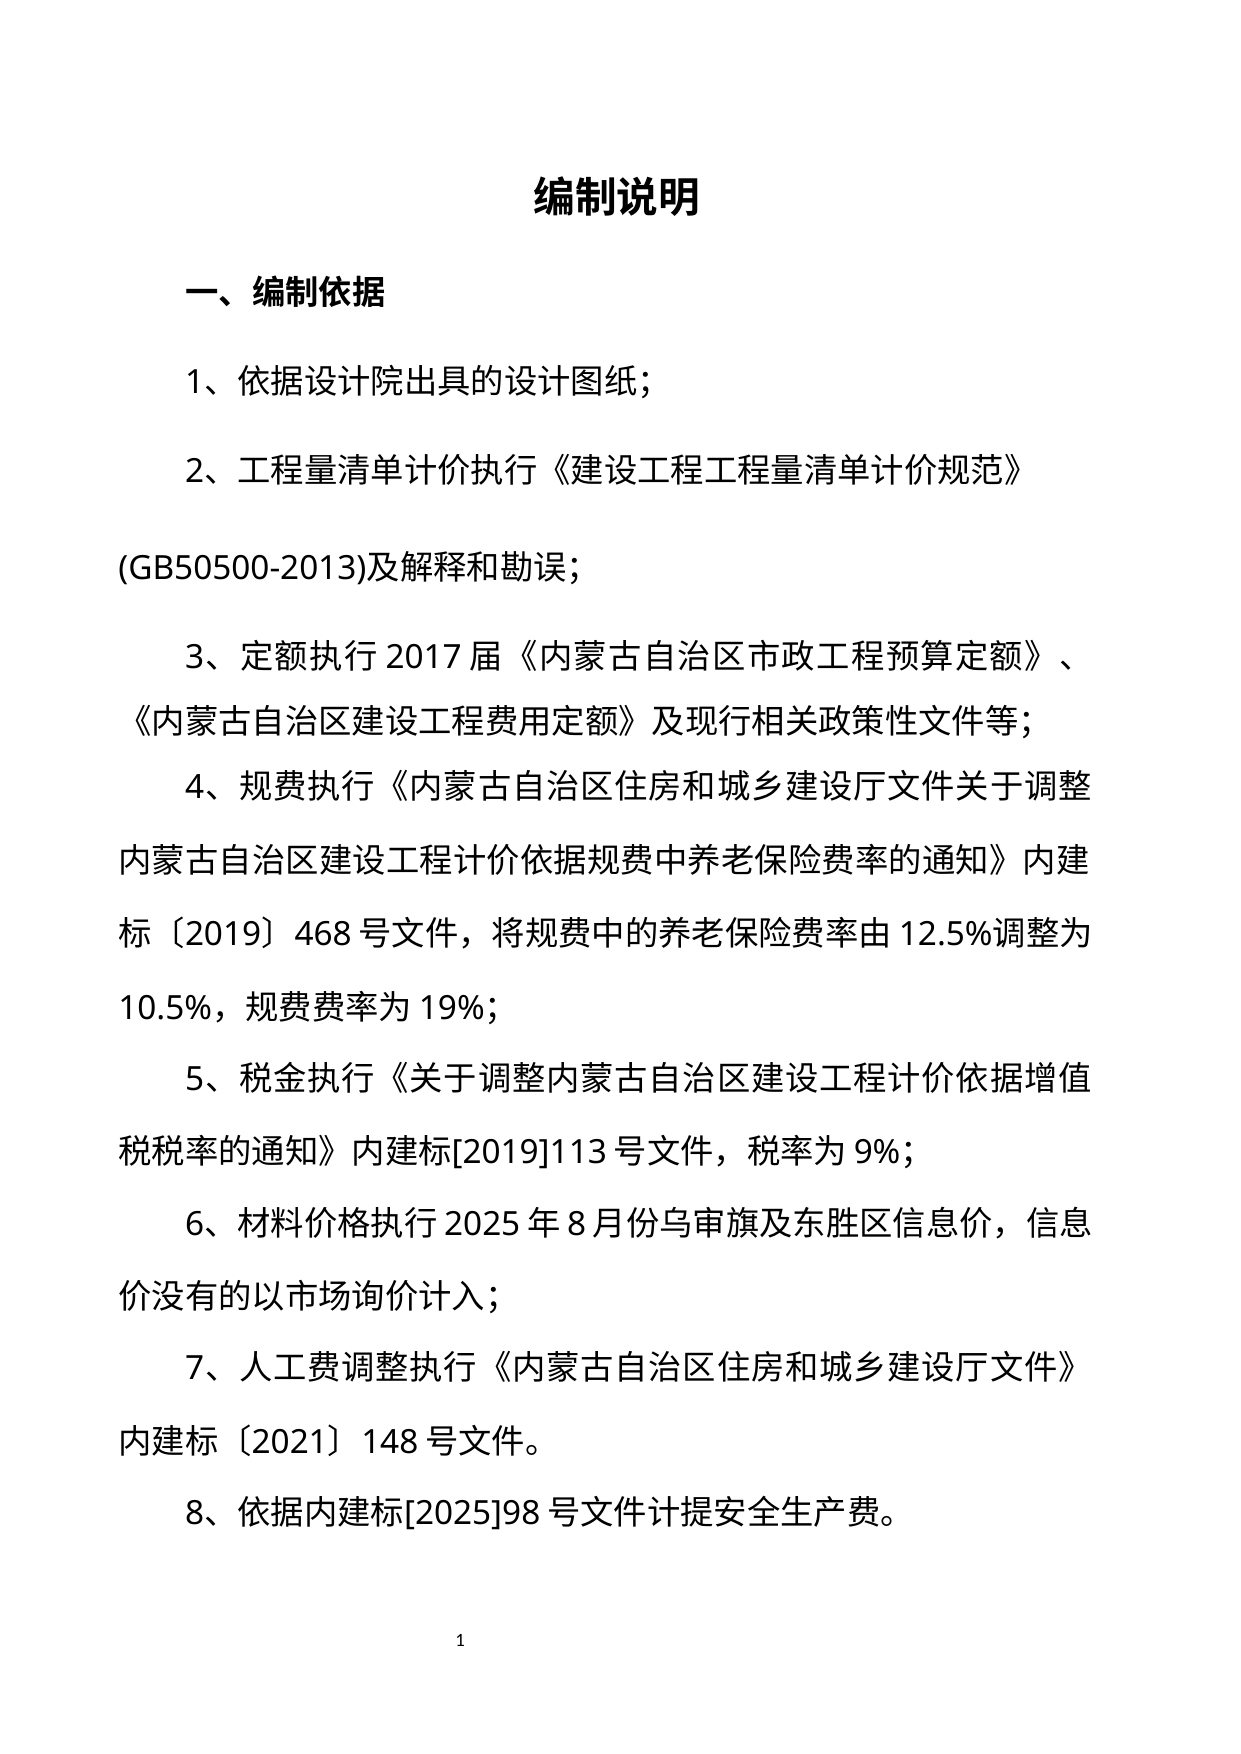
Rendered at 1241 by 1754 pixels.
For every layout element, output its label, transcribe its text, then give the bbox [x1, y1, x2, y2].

text 一、编制依据 [118, 257, 1093, 322]
text 7、人工费调整执行《内蒙古自治区住房和城乡建设厅文件》内建标〔2021〕148号文件。 [118, 1333, 1093, 1471]
text 1、依据设计院出具的设计图纸； [118, 346, 1093, 411]
text 5、税金执行《关于调整内蒙古自治区建设工程计价依据增值税税率的通知》内建标[2019]113号文件，税率为9%； [118, 1043, 1093, 1182]
text 编制说明 [140, 162, 1093, 227]
text 6、材料价格执行2025年8月份乌审旗及东胜区信息价，信息价没有的以市场询价计入； [118, 1188, 1093, 1327]
text 8、依据内建标[2025]98号文件计提安全生产费。 [118, 1478, 1093, 1543]
list 3、定额执行2017届《内蒙古自治区市政工程预算定额》、《内蒙古自治区建设工程费用定额》及现行相关政策性文件等； [118, 622, 1093, 752]
text 2、工程量清单计价执行《建设工程工程量清单计价规范》(GB50500-2013)及解释和勘误； [118, 435, 1093, 598]
text 4、规费执行《内蒙古自治区住房和城乡建设厅文件关于调整内蒙古自治区建设工程计价依据规费中养老保险费率的通知》内建标〔2019〕468号文件，将规费中的养老保险费率由12.5%调整为10.5%，规费费率为19%； [118, 752, 1093, 1037]
